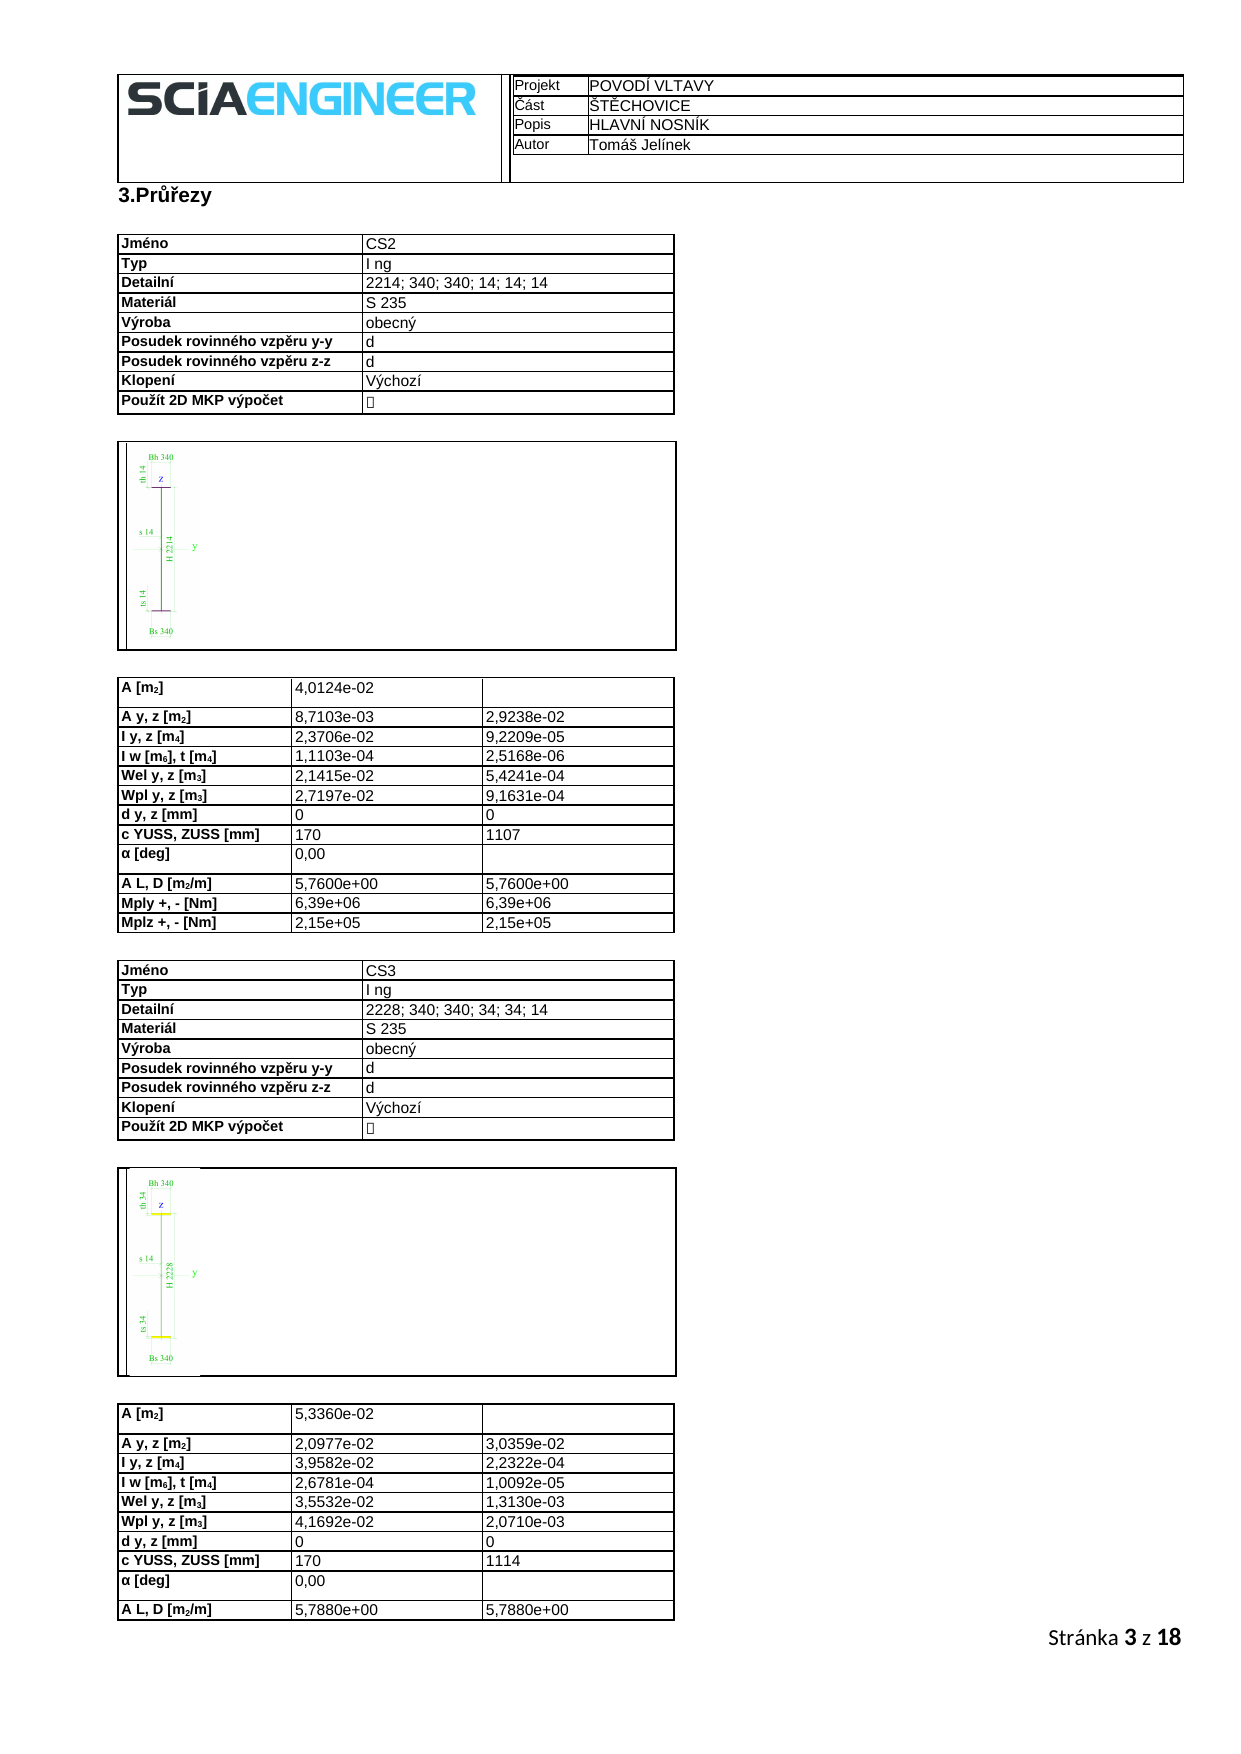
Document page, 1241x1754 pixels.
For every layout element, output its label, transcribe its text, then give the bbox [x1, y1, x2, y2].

table_cell 9,2209e-05 [483, 728, 673, 746]
table_cell [483, 1572, 673, 1599]
table_cell  [363, 392, 673, 413]
table_cell obecný [363, 1040, 673, 1058]
table_cell Materiál [119, 1020, 362, 1038]
table_cell I ng [363, 981, 673, 999]
table_header 4,0124e-02 [292, 678, 482, 706]
table_cell 3,9582e-02 [292, 1454, 482, 1472]
table_cell 9,1631e-04 [483, 786, 673, 804]
table_cell 5,7600e+00 [292, 875, 482, 893]
table_cell 5,7880e+00 [483, 1601, 673, 1619]
table_cell 2,2322e-04 [483, 1454, 673, 1472]
table_cell 5,7880e+00 [292, 1601, 482, 1619]
table_header [201, 1169, 675, 1375]
table_cell 2,0710e-03 [483, 1513, 673, 1531]
table_cell I y, z [m4] [119, 728, 291, 746]
table_cell 0 [483, 1532, 673, 1550]
table_header CS2 [363, 235, 673, 253]
table_cell obecný [363, 313, 673, 331]
table_cell S 235 [363, 294, 673, 312]
table_cell d [363, 1079, 673, 1097]
table_cell Wpl y, z [m3] [119, 1513, 291, 1531]
table_cell 2,6781e-04 [292, 1474, 482, 1492]
table_cell 6,39e+06 [292, 894, 482, 912]
table_cell Použít 2D MKP výpočet [119, 392, 362, 413]
table_cell I ng [363, 255, 673, 273]
table_cell Mply +, - [Nm] [119, 894, 291, 912]
table_cell 0 [292, 806, 482, 824]
table_cell c YUSS, ZUSS [mm] [119, 1552, 291, 1570]
table_cell Wpl y, z [m3] [119, 786, 291, 804]
table_cell Výchozí [363, 1098, 673, 1116]
table_cell A L, D [m2/m] [119, 875, 291, 893]
table_cell Použít 2D MKP výpočet [119, 1118, 362, 1139]
table_cell 2,15e+05 [292, 914, 482, 932]
table_header 5,3360e-02 [292, 1405, 482, 1433]
table_cell 170 [292, 1552, 482, 1570]
table_cell Detailní [119, 274, 362, 292]
table_cell A L, D [m2/m] [119, 1601, 291, 1619]
table_cell 1107 [483, 826, 673, 843]
table_header [201, 442, 675, 649]
table_cell 2214; 340; 340; 14; 14; 14 [363, 274, 673, 292]
picture [129, 442, 201, 649]
table_cell Posudek rovinného vzpěru y-y [119, 333, 362, 351]
table_cell A y, z [m2] [119, 708, 291, 726]
table_cell 1,1103e-04 [292, 747, 482, 765]
table_cell 2,9238e-02 [483, 708, 673, 726]
table_cell 0,00 [292, 845, 482, 873]
table_cell 5,7600e+00 [483, 875, 673, 893]
table_cell α [deg] [119, 845, 291, 873]
table_cell Klopení [119, 372, 362, 390]
table_header A [m2] [119, 1405, 291, 1433]
text 3.Průřezy [118, 183, 1181, 207]
table_cell 2,15e+05 [483, 914, 673, 932]
table_cell Typ [119, 981, 362, 999]
table_cell Klopení [119, 1098, 362, 1116]
table_cell Detailní [119, 1001, 362, 1018]
table_header Jméno [119, 961, 362, 979]
table_header A [m2] [119, 678, 291, 706]
table_cell c YUSS, ZUSS [mm] [119, 826, 291, 843]
table_cell 1114 [483, 1552, 673, 1570]
table_cell 6,39e+06 [483, 894, 673, 912]
table_cell 2,5168e-06 [483, 747, 673, 765]
table_cell  [363, 1118, 673, 1139]
table_cell I w [m6], t [m4] [119, 747, 291, 765]
table_cell I w [m6], t [m4] [119, 1474, 291, 1492]
table_cell 170 [292, 826, 482, 843]
table_cell d [363, 353, 673, 371]
table_cell 2,1415e-02 [292, 767, 482, 785]
table_header [119, 442, 126, 649]
table_cell 0,00 [292, 1572, 482, 1599]
table_cell Typ [119, 255, 362, 273]
table_cell d y, z [mm] [119, 806, 291, 824]
table_header Jméno [119, 235, 362, 253]
table_header [119, 1169, 126, 1375]
table_cell Wel y, z [m3] [119, 1493, 291, 1511]
table_cell I y, z [m4] [119, 1454, 291, 1472]
table_cell d [363, 333, 673, 351]
table_cell Výchozí [363, 372, 673, 390]
table_cell 3,5532e-02 [292, 1493, 482, 1511]
table_cell 0 [483, 806, 673, 824]
table_cell Materiál [119, 294, 362, 312]
table_cell Wel y, z [m3] [119, 767, 291, 785]
table_cell 1,3130e-03 [483, 1493, 673, 1511]
table_cell 0 [292, 1532, 482, 1550]
table_cell 1,0092e-05 [483, 1474, 673, 1492]
table_cell Mplz +, - [Nm] [119, 914, 291, 932]
table_cell 2,0977e-02 [292, 1435, 482, 1452]
table_cell Posudek rovinného vzpěru z-z [119, 353, 362, 371]
table_cell Posudek rovinného vzpěru z-z [119, 1079, 362, 1097]
table_cell Výroba [119, 1040, 362, 1058]
table_cell d y, z [mm] [119, 1532, 291, 1550]
table_cell d [363, 1059, 673, 1077]
table_cell 2228; 340; 340; 34; 34; 14 [363, 1001, 673, 1018]
table_cell 5,4241e-04 [483, 767, 673, 785]
table_header [483, 1405, 673, 1433]
table_header CS3 [363, 961, 673, 979]
table_cell Posudek rovinného vzpěru y-y [119, 1059, 362, 1077]
table_cell A y, z [m2] [119, 1435, 291, 1452]
table_cell 3,0359e-02 [483, 1435, 673, 1452]
table_cell 2,3706e-02 [292, 728, 482, 746]
picture [121, 75, 483, 122]
table_cell 2,7197e-02 [292, 786, 482, 804]
table_cell [483, 845, 673, 873]
table_cell S 235 [363, 1020, 673, 1038]
table_cell 4,1692e-02 [292, 1513, 482, 1531]
table_header [483, 678, 673, 706]
table_cell 8,7103e-03 [292, 708, 482, 726]
table_cell α [deg] [119, 1572, 291, 1599]
table_cell Výroba [119, 313, 362, 331]
picture [129, 1168, 201, 1376]
